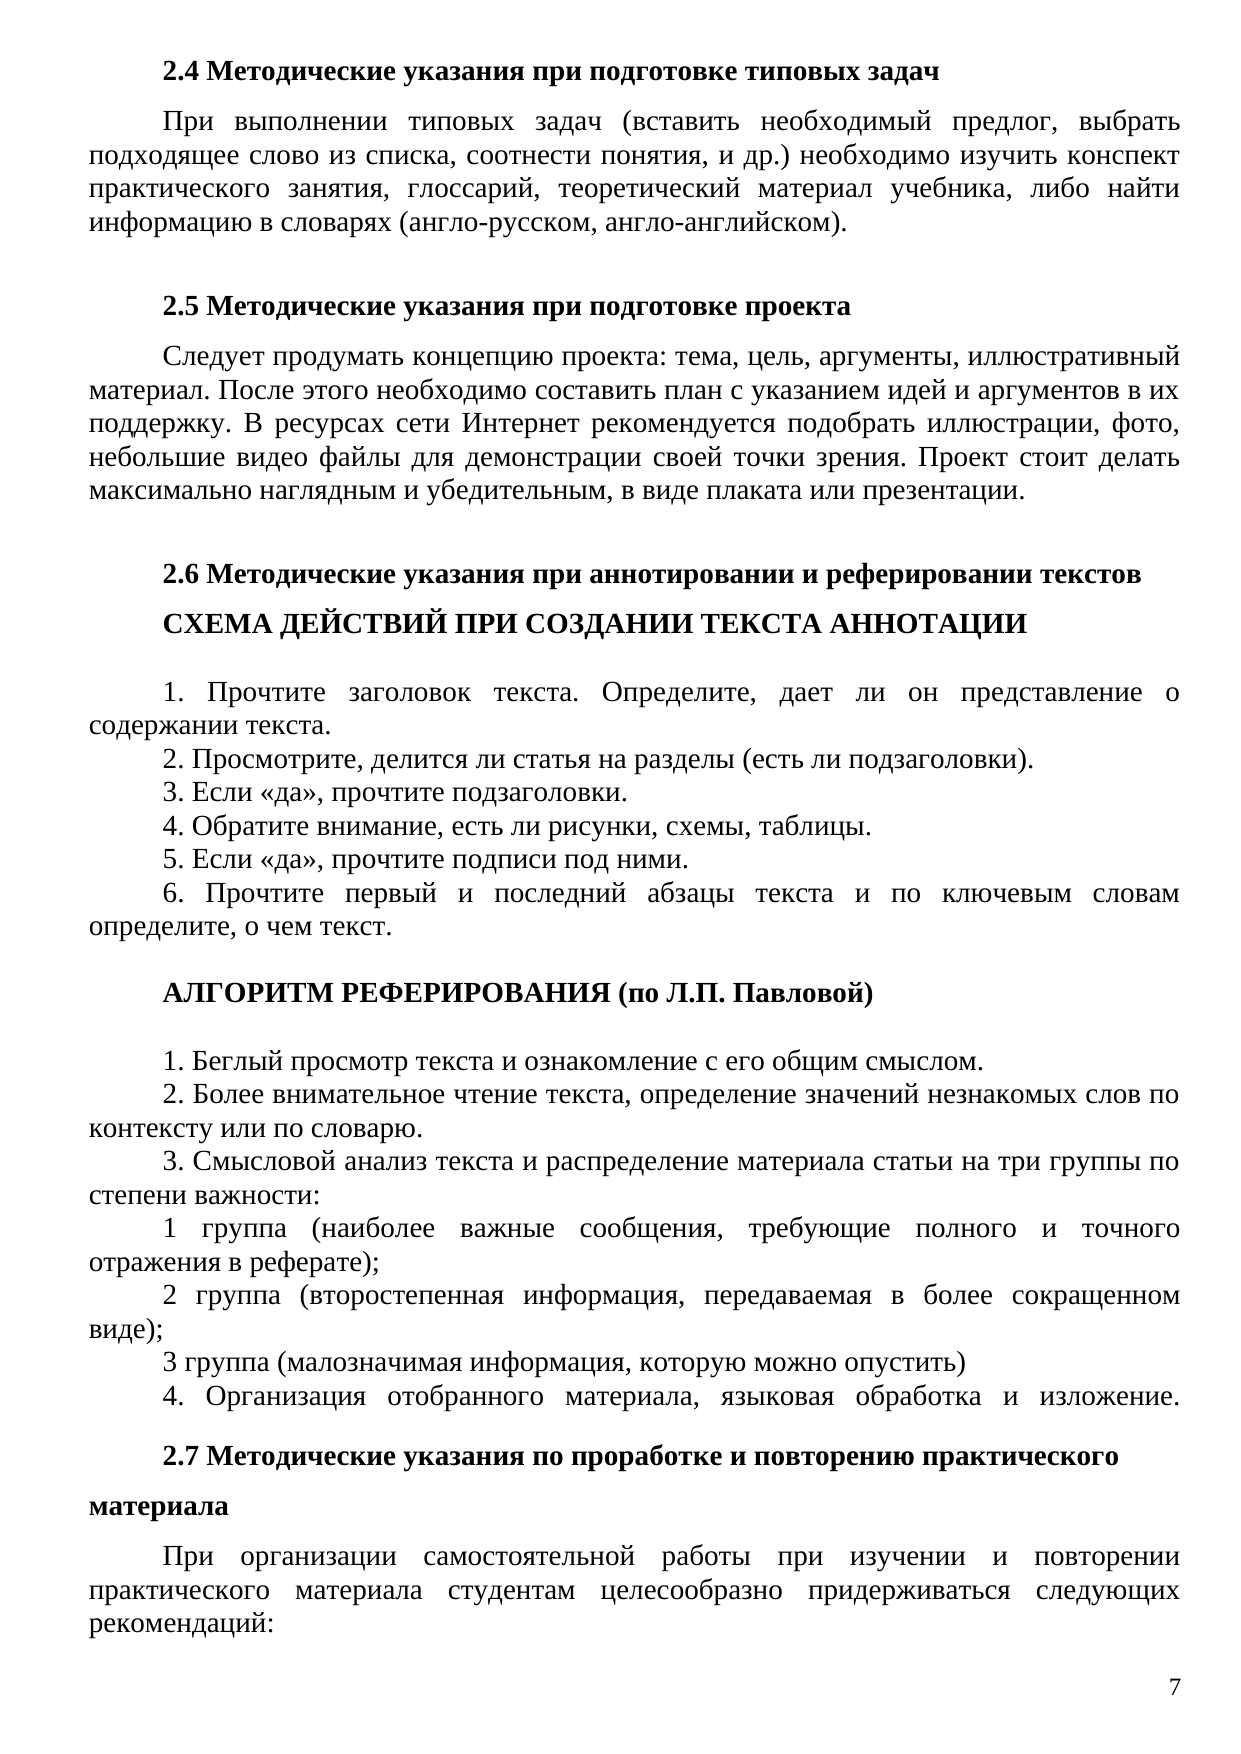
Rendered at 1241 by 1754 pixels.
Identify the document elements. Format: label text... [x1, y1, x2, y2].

text При выполнении типовых задач (вставить необходимый предлог, выбрать подходящее слово из списка, соотнести понятия, и др.) необходимо изучить конспект практического занятия, глоссарий, теоретический материал учебника, либо найти информацию в словарях (англо-русском, англо-английском). [88, 103, 1181, 238]
text АЛГОРИТМ РЕФЕРИРОВАНИЯ (по Л.П. Павловой) [88, 976, 1181, 1009]
text 3. Если «да», прочтите подзаголовки. [88, 774, 1181, 808]
text 3. Смысловой анализ текста и распределение материала статьи на три группы по степени важности: [88, 1143, 1181, 1210]
text 2.6 Методические указания при аннотировании и реферировании текстов [88, 556, 1181, 590]
text 2. Просмотрите, делится ли статья на разделы (есть ли подзаголовки). [88, 741, 1181, 774]
text 2.5 Методические указания при подготовке проекта [88, 288, 1181, 321]
text При организации самостоятельной работы при изучении и повторении практического материала студентам целесообразно придерживаться следующих рекомендаций: [88, 1538, 1181, 1639]
text 1. Беглый просмотр текста и ознакомление с его общим смыслом. [88, 1043, 1181, 1076]
text 4. Организация отобранного материала, языковая обработка и изложение. [88, 1378, 1181, 1438]
text 3 группа (малозначимая информация, которую можно опустить) [88, 1344, 1181, 1378]
text СХЕМА ДЕЙСТВИЙ ПРИ СОЗДАНИИ ТЕКСТА АННОТАЦИИ [88, 607, 1181, 640]
text 2.4 Методические указания при подготовке типовых задач [88, 53, 1181, 87]
text Следует продумать концепцию проекта: тема, цель, аргументы, иллюстративный материал. После этого необходимо составить план с указанием идей и аргументов в их поддержку. В ресурсах сети Интернет рекомендуется подобрать иллюстрации, фото, небольшие видео файлы для демонстрации своей точки зрения. Проект стоит делать максимально наглядным и убедительным, в виде плаката или презентации. [88, 338, 1181, 506]
text 6. Прочтите первый и последний абзацы текста и по ключевым словам определите, о чем текст. [88, 875, 1181, 942]
text 2 группа (второстепенная информация, передаваемая в более сокращенном виде); [88, 1277, 1181, 1344]
text 4. Обратите внимание, есть ли рисунки, схемы, таблицы. [88, 808, 1181, 841]
text 2.7 Методические указания по проработке и повторению практического материала [88, 1438, 1181, 1522]
text 5. Если «да», прочтите подписи под ними. [88, 841, 1181, 875]
text 2. Более внимательное чтение текста, определение значений незнакомых слов по контексту или по словарю. [88, 1076, 1181, 1143]
text 1 группа (наиболее важные сообщения, требующие полного и точного отражения в реферате); [88, 1210, 1181, 1277]
text 1. Прочтите заголовок текста. Определите, дает ли он представление о содержании текста. [88, 674, 1181, 741]
